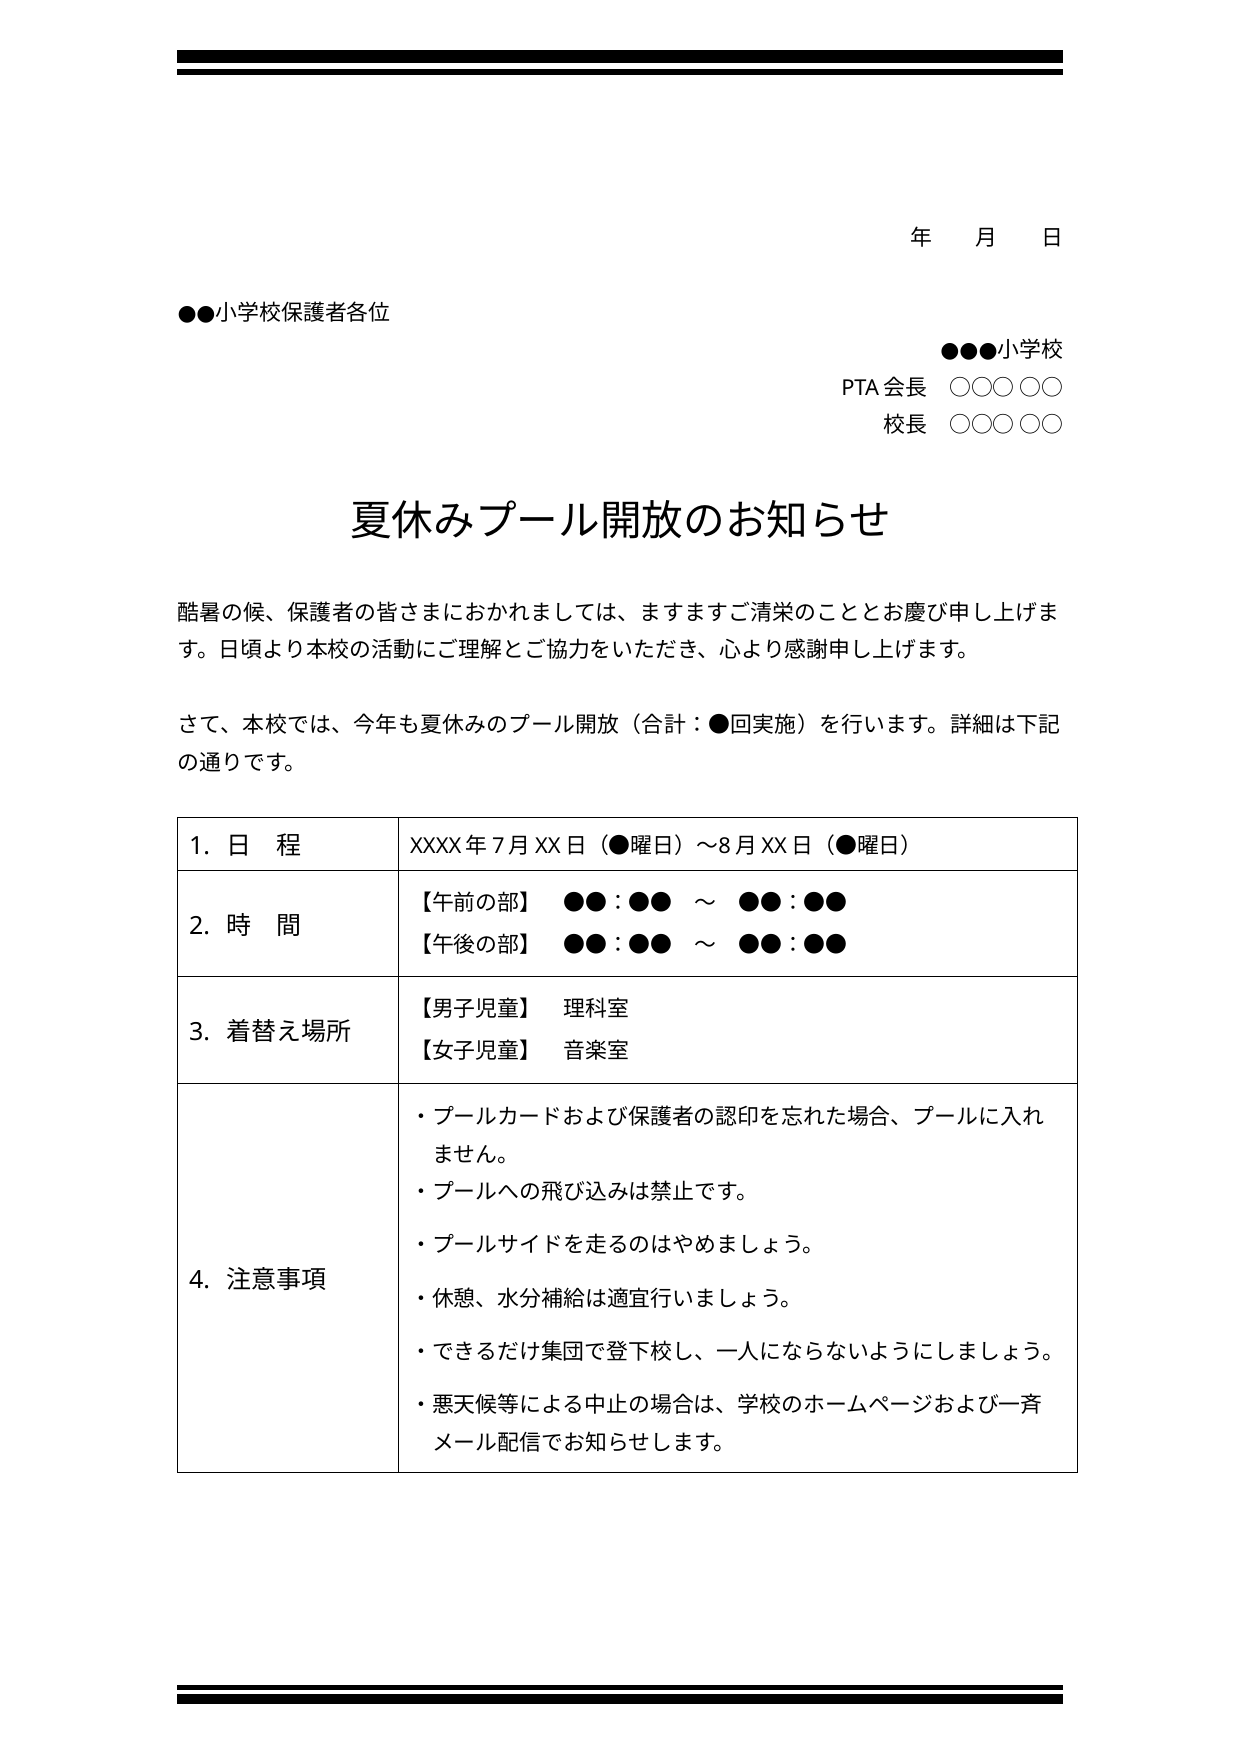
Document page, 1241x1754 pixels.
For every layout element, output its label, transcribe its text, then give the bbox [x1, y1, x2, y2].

text 酷暑の候、保護者の皆さまにおかれましては、ますますご清栄のこととお慶び申し上げます。日頃より本校の活動にご理解とご協力をいただき、心より感謝申し上げます。 [177, 592, 1063, 667]
text 年 月 日 [177, 217, 1063, 254]
table_header XXXX年7月XX日（●曜日）～8月XX日（●曜日） [399, 818, 1077, 870]
table_cell 時 間 [178, 871, 398, 976]
text 校長 ○○○ ○○ [177, 404, 1063, 442]
table_cell 着替え場所 [178, 977, 398, 1082]
text PTA会長 ○○○ ○○ [177, 367, 1063, 404]
text さて、本校では、今年も夏休みのプール開放（合計：●回実施）を行います。詳細は下記の通りです。 [177, 704, 1063, 779]
table_cell 注意事項 [178, 1084, 398, 1472]
text ●●小学校保護者各位 [177, 292, 1063, 329]
table_header 日 程 [178, 818, 398, 870]
text 夏休みプール開放のお知らせ [177, 479, 1063, 554]
table_cell 【男子児童】 理科室 【女子児童】 音楽室 [399, 977, 1077, 1082]
table_cell 【午前の部】 ●●：●● ～ ●●：●● 【午後の部】 ●●：●● ～ ●●：●● [399, 871, 1077, 976]
text ●●●小学校 [177, 329, 1063, 367]
table_cell ・プールカードおよび保護者の認印を忘れた場合、プールに入れ ません。 ・プールへの飛び込みは禁止です。 ・プールサイドを走るのはやめましょう。 ・休憩、水分補給は適宜行いましょう。 ・できるだけ集団で登下校し、一人にならないようにしましょう。 ・悪天候等による中止の場合は、学校のホームページおよび一斉 メール配信でお知らせします。 [399, 1084, 1077, 1472]
